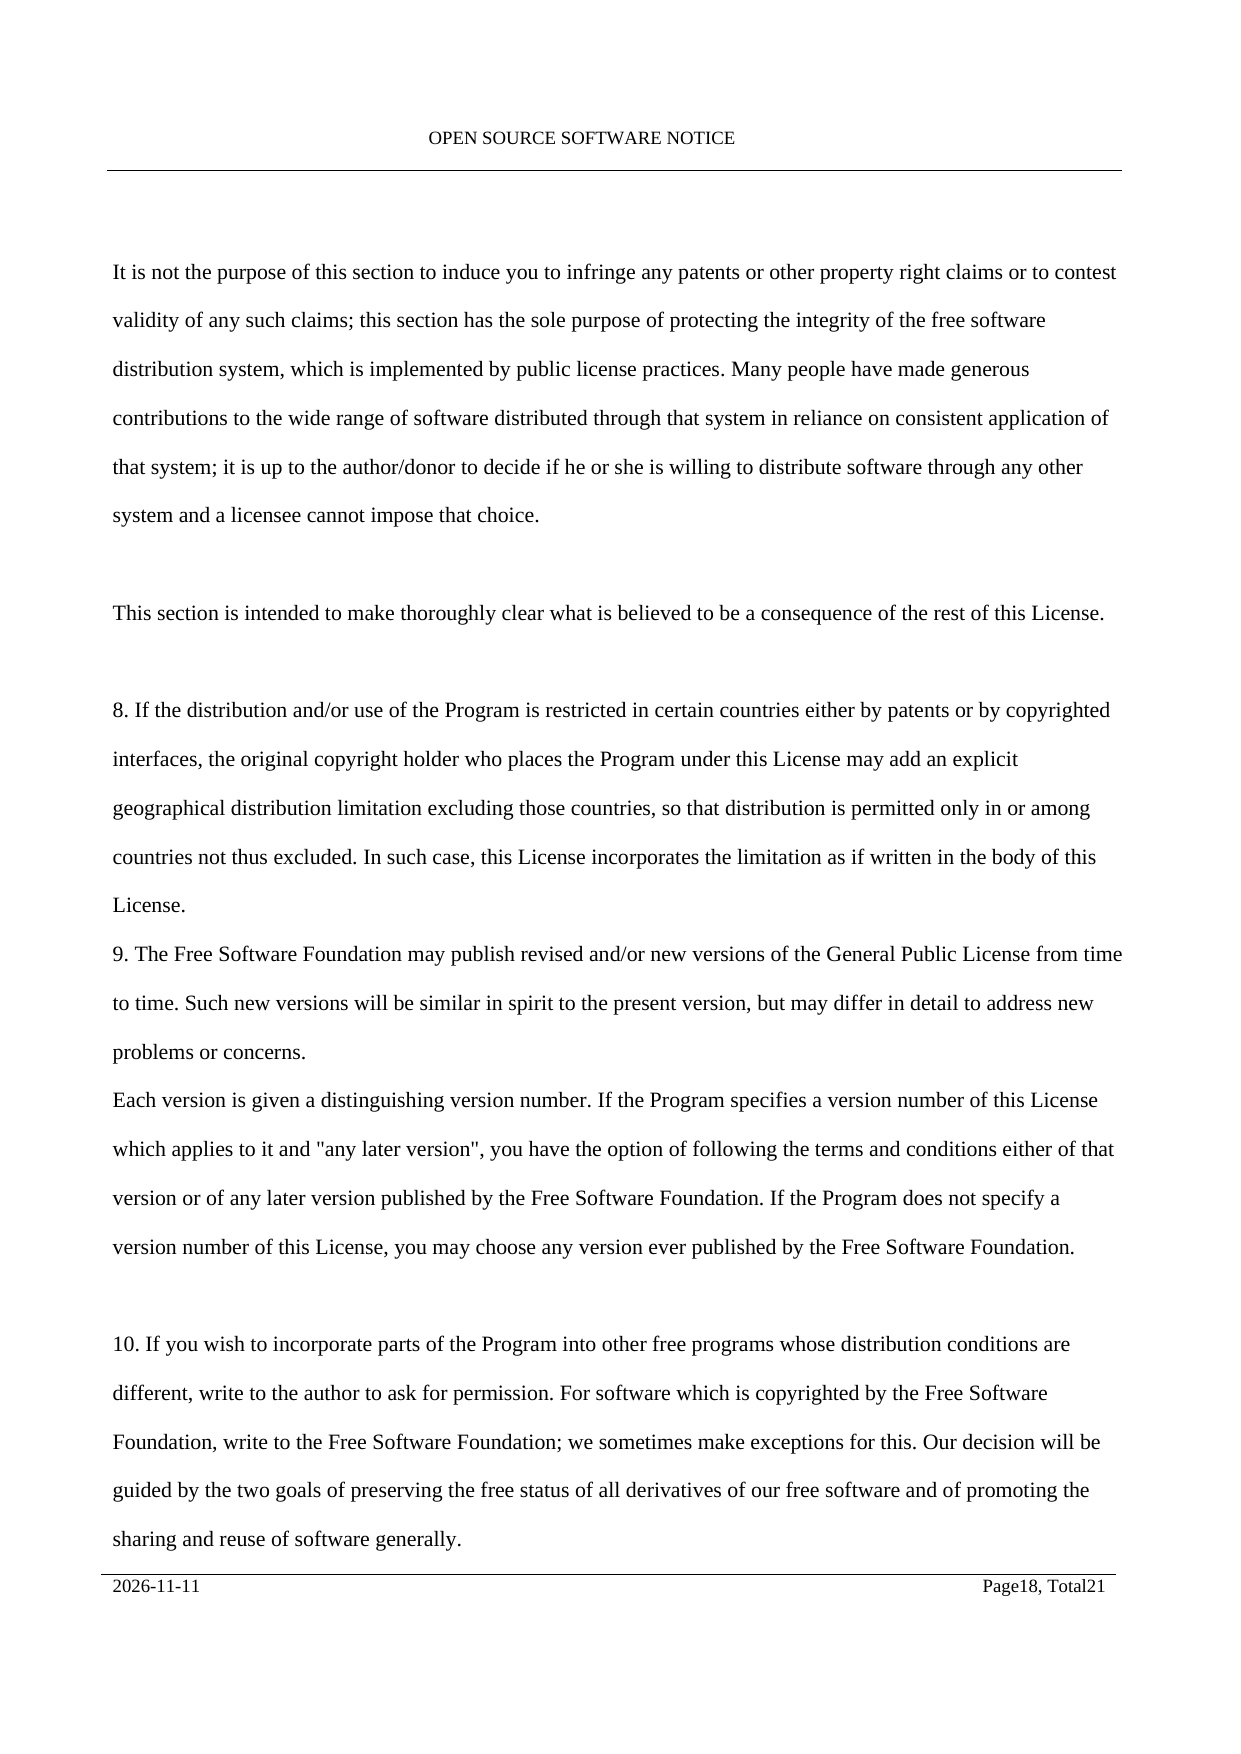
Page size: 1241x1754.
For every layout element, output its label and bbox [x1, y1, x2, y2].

text [112, 206, 1128, 1555]
